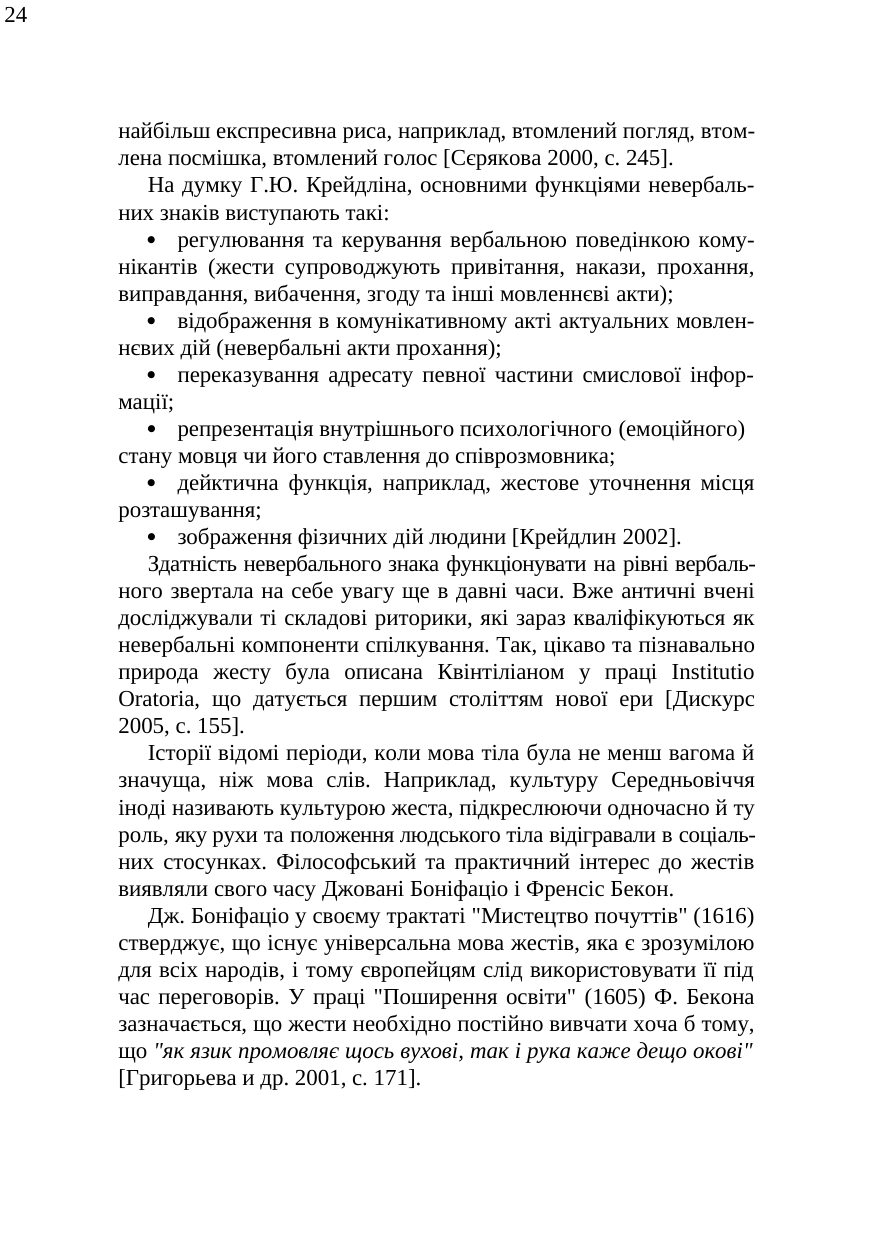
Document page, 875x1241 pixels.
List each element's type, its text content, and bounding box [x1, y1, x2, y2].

list дейктична функція, наприклад, жестове уточнення місця розташування; [118, 469, 755, 522]
text На думку Г.Ю. Крейдліна, основними функціями невербаль- них знаків виступають такі: [118, 171, 755, 225]
text Історії відомі періоди, коли мова тіла була не менш вагома й значуща, ніж мова слів. Наприклад, культуру Середньовіччя іноді називають культурою жеста, підкреслюючи одночасно й ту роль, яку рухи та положення людського тіла відігравали в соціаль- них стосунках. Філософський та практичний інтерес до жестів виявляли свого часу Джовані Боніфаціо і Френсіс Бекон. [118, 739, 756, 901]
list репрезентація внутрішнього психологічного (емоційного) [118, 415, 770, 442]
list відображення в комунікативному акті актуальних мовлен- нєвих дій (невербальні акти прохання); [118, 307, 755, 360]
list зображення фізичних дій людини [Крейдлин 2002]. [118, 523, 770, 549]
text Здатність невербального знака функціонувати на рівні вербаль- ного звертала на себе увагу ще в давні часи. Вже античні вчені досліджували ті складові риторики, які зараз кваліфікуються як невербальні компоненти спілкування. Так, цікаво та пізнавально природа жесту була описана Квінтіліаном у праці Institutio Oratoria, що датується першим століттям нової ери [Дискурс 2005, с. 155]. [118, 550, 756, 739]
list регулювання та керування вербальною поведінкою кому- нікантів (жести супроводжують привітання, накази, прохання, виправдання, вибачення, згоду та інші мовленнєві акти); [118, 226, 756, 306]
text найбільш експресивна риса, наприклад, втомлений погляд, втом- лена посмішка, втомлений голос [Сєрякова 2000, с. 245]. [118, 117, 757, 171]
text Дж. Боніфаціо у своєму трактаті "Мистецтво почуттів" (1616) стверджує, що існує універсальна мова жестів, яка є зрозумілою для всіх народів, і тому європейцям слід використовувати її під час переговорів. У праці "Поширення освіти" (1605) Ф. Бекона зазначається, що жести необхідно постійно вивчати хоча б тому, що "як язик промовляє щось вухові, так і рука каже дещо окові" [Григорьева и др. 2001, с. 171]. [118, 902, 755, 1091]
list переказування адресату певної частини смислової інфор- мації; [118, 361, 755, 414]
text стану мовця чи його ставлення до співрозмовника; [118, 442, 770, 468]
